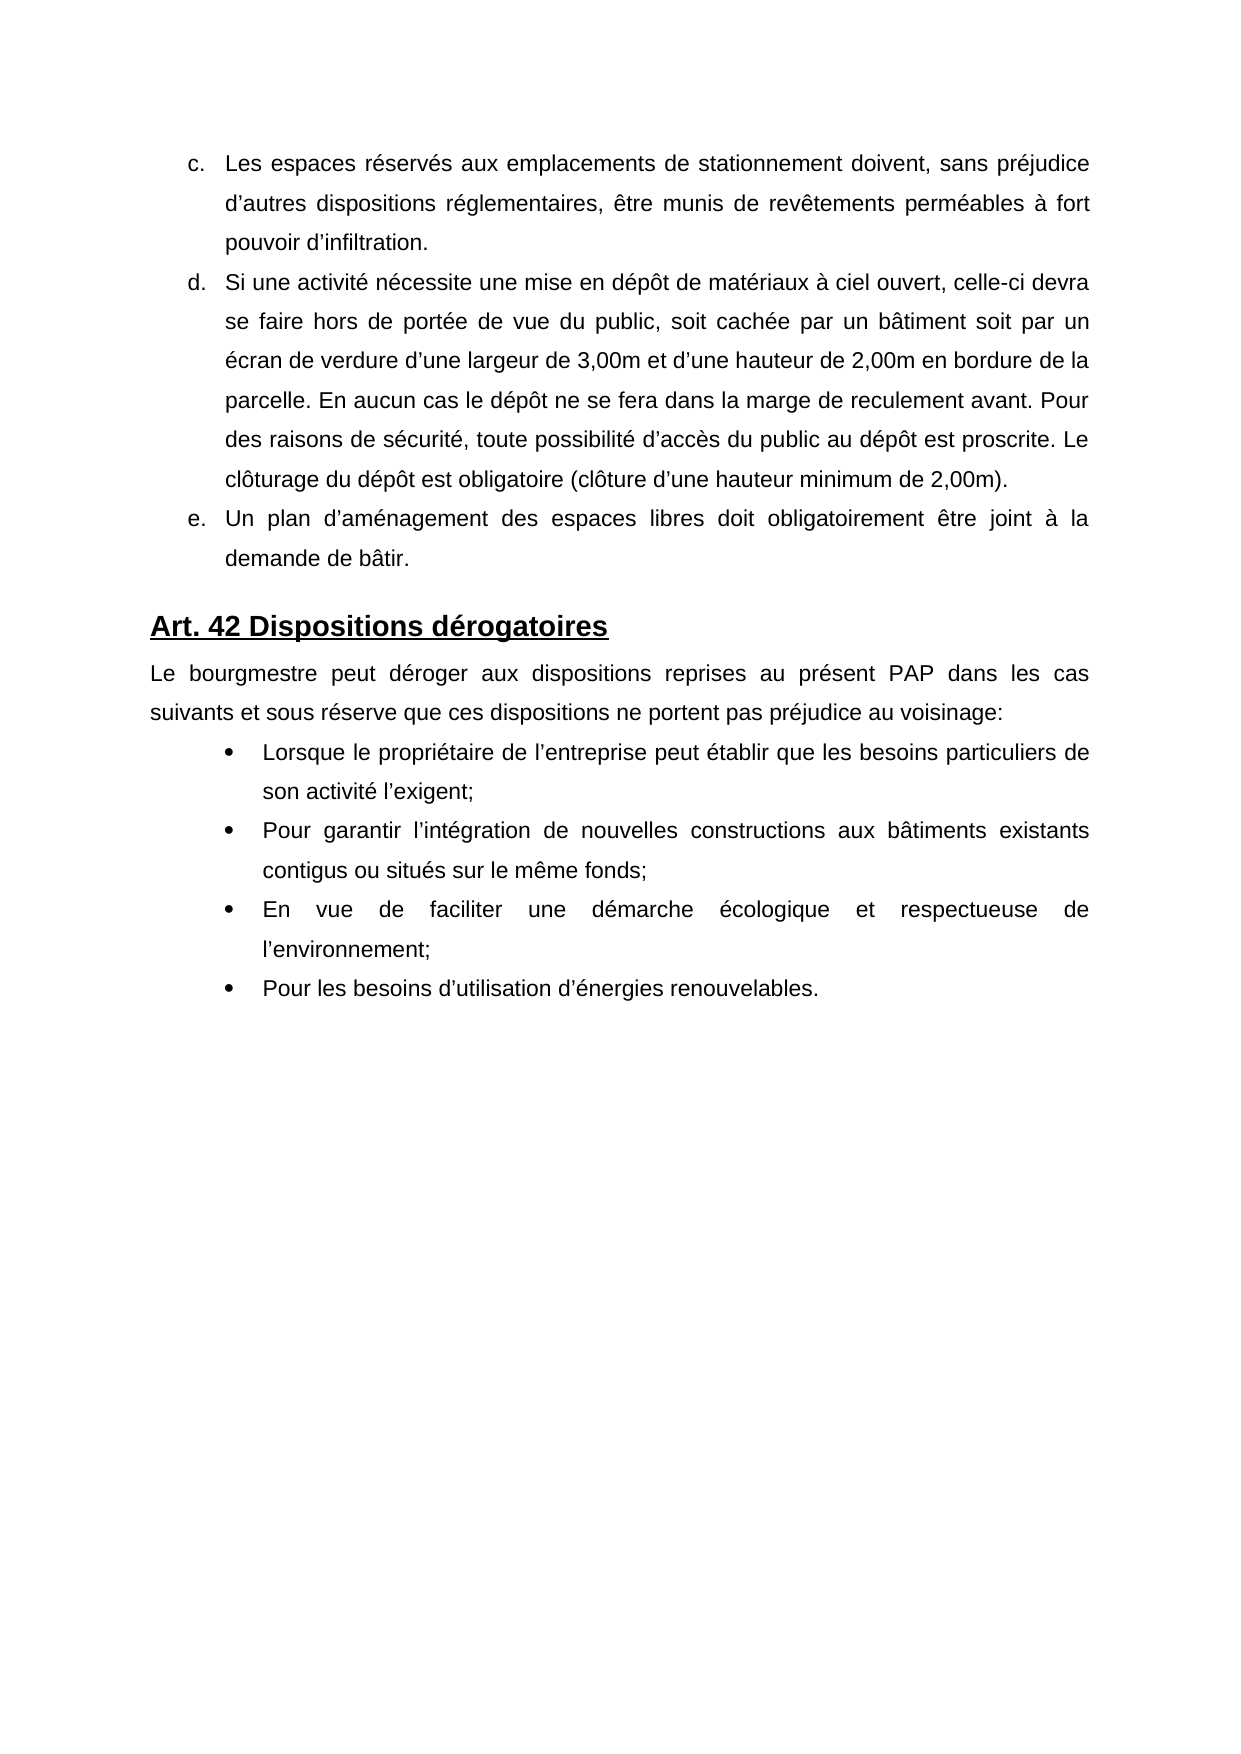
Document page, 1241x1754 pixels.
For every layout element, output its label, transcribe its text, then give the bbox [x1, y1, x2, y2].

list Lorsque le propriétaire de l’entreprise peut établir que les besoins particuliers de son activité l’exigent; [225, 738, 1090, 804]
list Si une activité nécessite une mise en dépôt de matériaux à ciel ouvert, celle-ci devra se faire hors de portée de vue du public, soit cachée par un bâtiment soit par un écran de verdure d’une largeur de 3,00m et d’une hauteur de 2,00m en bordure de la parcelle. En aucun cas le dépôt ne se fera dans la marge de reculement avant. Pour des raisons de sécurité, toute possibilité d’accès du public au dépôt est proscrite. Le clôturage du dépôt est obligatoire (clôture d’une hauteur minimum de 2,00m). [187, 268, 1090, 492]
list Pour garantir l’intégration de nouvelles constructions aux bâtiments existants contigus ou situés sur le même fonds; [225, 817, 1090, 883]
text Le bourgmestre peut déroger aux dispositions reprises au présent PAP dans les cas suivants et sous réserve que ces dispositions ne portent pas préjudice au voisinage: [150, 659, 1090, 725]
list En vue de faciliter une démarche écologique et respectueuse de l’environnement; [225, 896, 1090, 962]
list Les espaces réservés aux emplacements de stationnement doivent, sans préjudice d’autres dispositions réglementaires, être munis de revêtements perméables à fort pouvoir d’infiltration. [187, 150, 1090, 255]
subtitle Art. 42 Dispositions dérogatoires [150, 609, 1090, 643]
list Un plan d’aménagement des espaces libres doit obligatoirement être joint à la demande de bâtir. [187, 505, 1090, 571]
list Pour les besoins d’utilisation d’énergies renouvelables. [225, 975, 1090, 1002]
